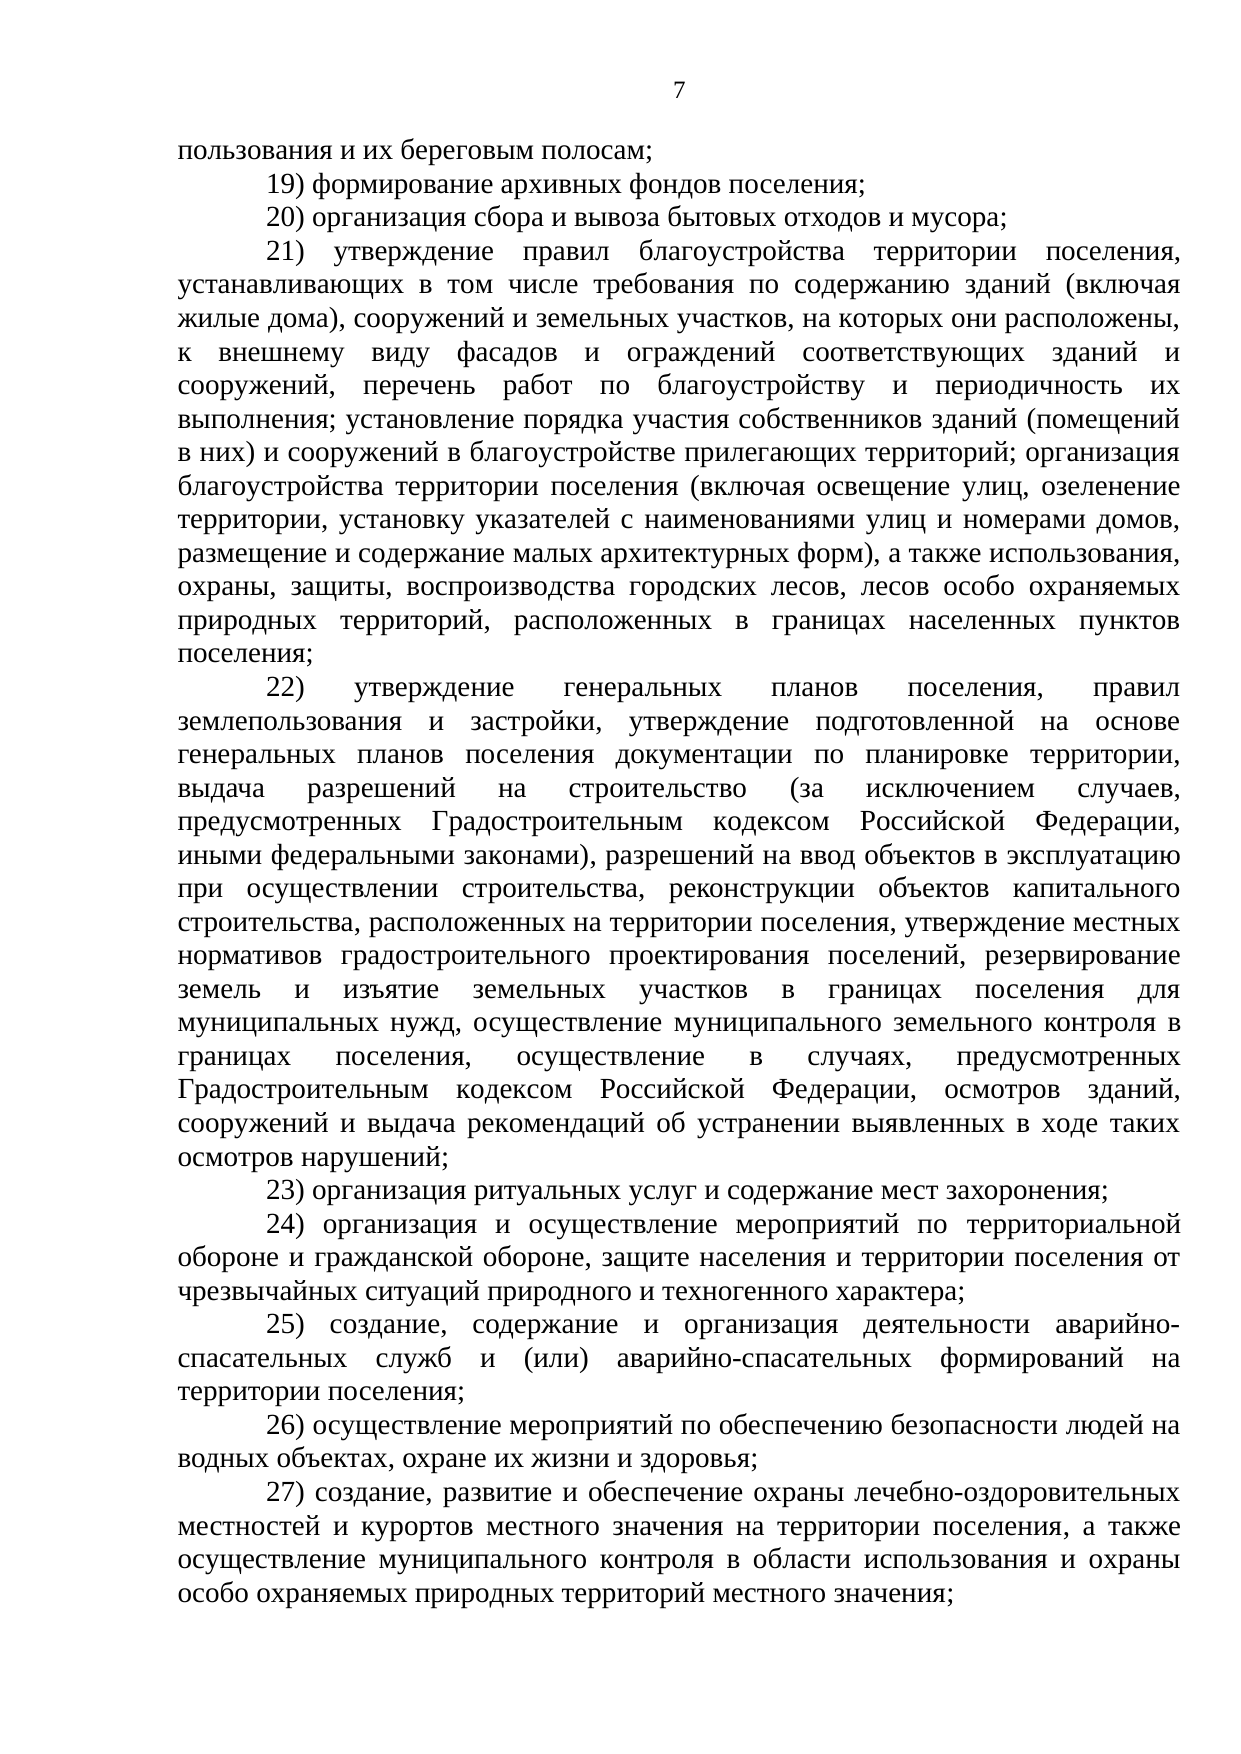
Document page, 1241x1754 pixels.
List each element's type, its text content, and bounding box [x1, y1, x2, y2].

text 19) формирование архивных фондов поселения; [177, 166, 1181, 199]
text 27) создание, развитие и обеспечение охраны лечебно-оздоровительных местностей и курортов местного значения на территории поселения, а также осуществление муниципального контроля в области использования и охраны особо охраняемых природных территорий местного значения; [177, 1474, 1181, 1608]
text 20) организация сбора и вывоза бытовых отходов и мусора; [177, 199, 1181, 233]
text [177, 132, 1181, 166]
text 24) организация и осуществление мероприятий по территориальной обороне и гражданской обороне, защите населения и территории поселения от чрезвычайных ситуаций природного и техногенного характера; [177, 1206, 1181, 1306]
text 22) утверждение генеральных планов поселения, правил землепользования и застройки, утверждение подготовленной на основе генеральных планов поселения документации по планировке территории, выдача разрешений на строительство (за исключением случаев, предусмотренных Градостроительным кодексом Российской Федерации, иными федеральными законами), разрешений на ввод объектов в эксплуатацию при осуществлении строительства, реконструкции объектов капитального строительства, расположенных на территории поселения, утверждение местных нормативов градостроительного проектирования поселений, резервирование земель и изъятие земельных участков в границах поселения для муниципальных нужд, осуществление муниципального земельного контроля в границах поселения, осуществление в случаях, предусмотренных Градостроительным кодексом Российской Федерации, осмотров зданий, сооружений и выдача рекомендаций об устранении выявленных в ходе таких осмотров нарушений; [177, 669, 1181, 1172]
text 25) создание, содержание и организация деятельности аварийно-спасательных служб и (или) аварийно-спасательных формирований на территории поселения; [177, 1306, 1181, 1407]
text 21) утверждение правил благоустройства территории поселения, устанавливающих в том числе требования по содержанию зданий (включая жилые дома), сооружений и земельных участков, на которых они расположены, к внешнему виду фасадов и ограждений соответствующих зданий и сооружений, перечень работ по благоустройству и периодичность их выполнения; установление порядка участия собственников зданий (помещений в них) и сооружений в благоустройстве прилегающих территорий; организация благоустройства территории поселения (включая освещение улиц, озеленение территории, установку указателей с наименованиями улиц и номерами домов, размещение и содержание малых архитектурных форм), а также использования, охраны, защиты, воспроизводства городских лесов, лесов особо охраняемых природных территорий, расположенных в границах населенных пунктов поселения; [177, 233, 1181, 669]
text 26) осуществление мероприятий по обеспечению безопасности людей на водных объектах, охране их жизни и здоровья; [177, 1407, 1181, 1474]
text 23) организация ритуальных услуг и содержание мест захоронения; [177, 1172, 1181, 1206]
